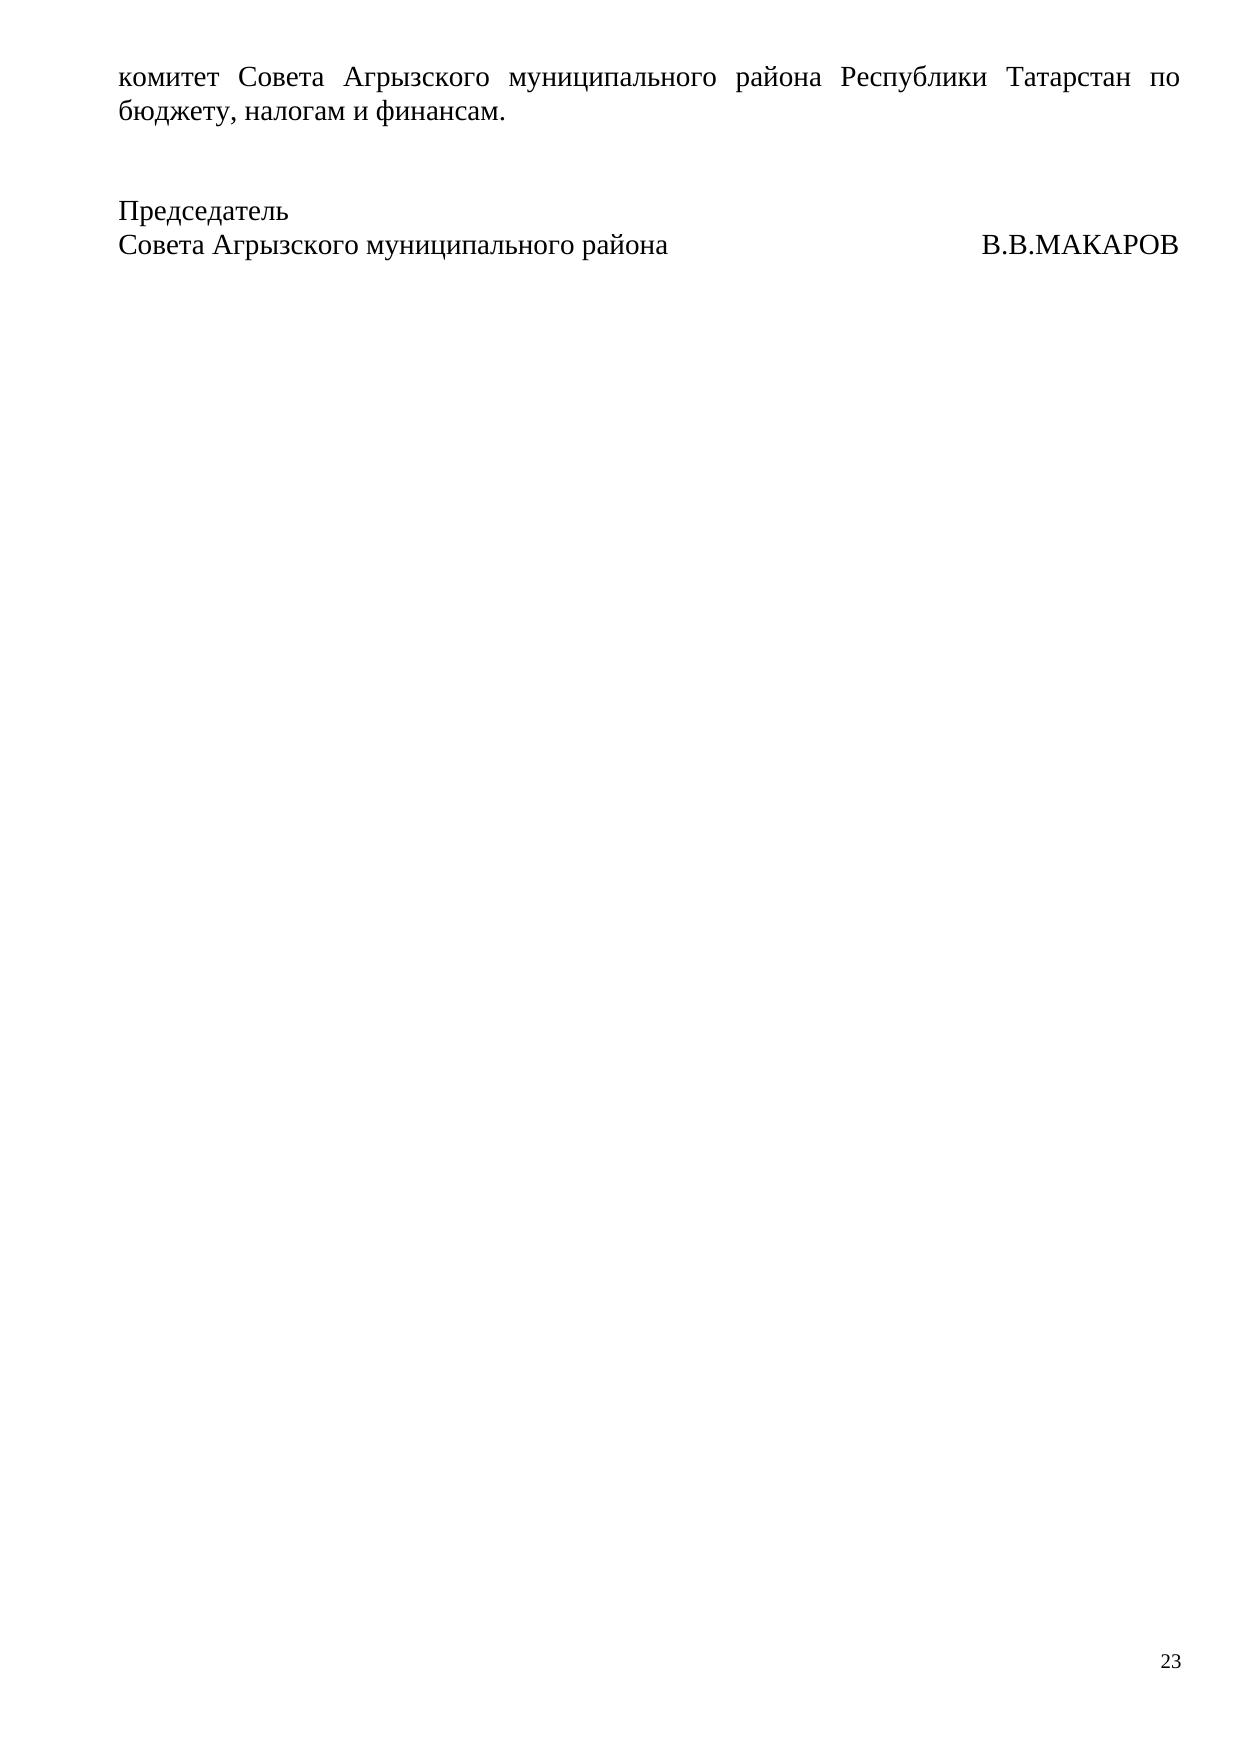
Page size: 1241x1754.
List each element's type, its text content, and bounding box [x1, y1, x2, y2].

text Председатель [118, 193, 1181, 227]
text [118, 59, 1181, 126]
text Совета Агрызского муниципального района В.В.МАКАРОВ [118, 227, 1181, 260]
